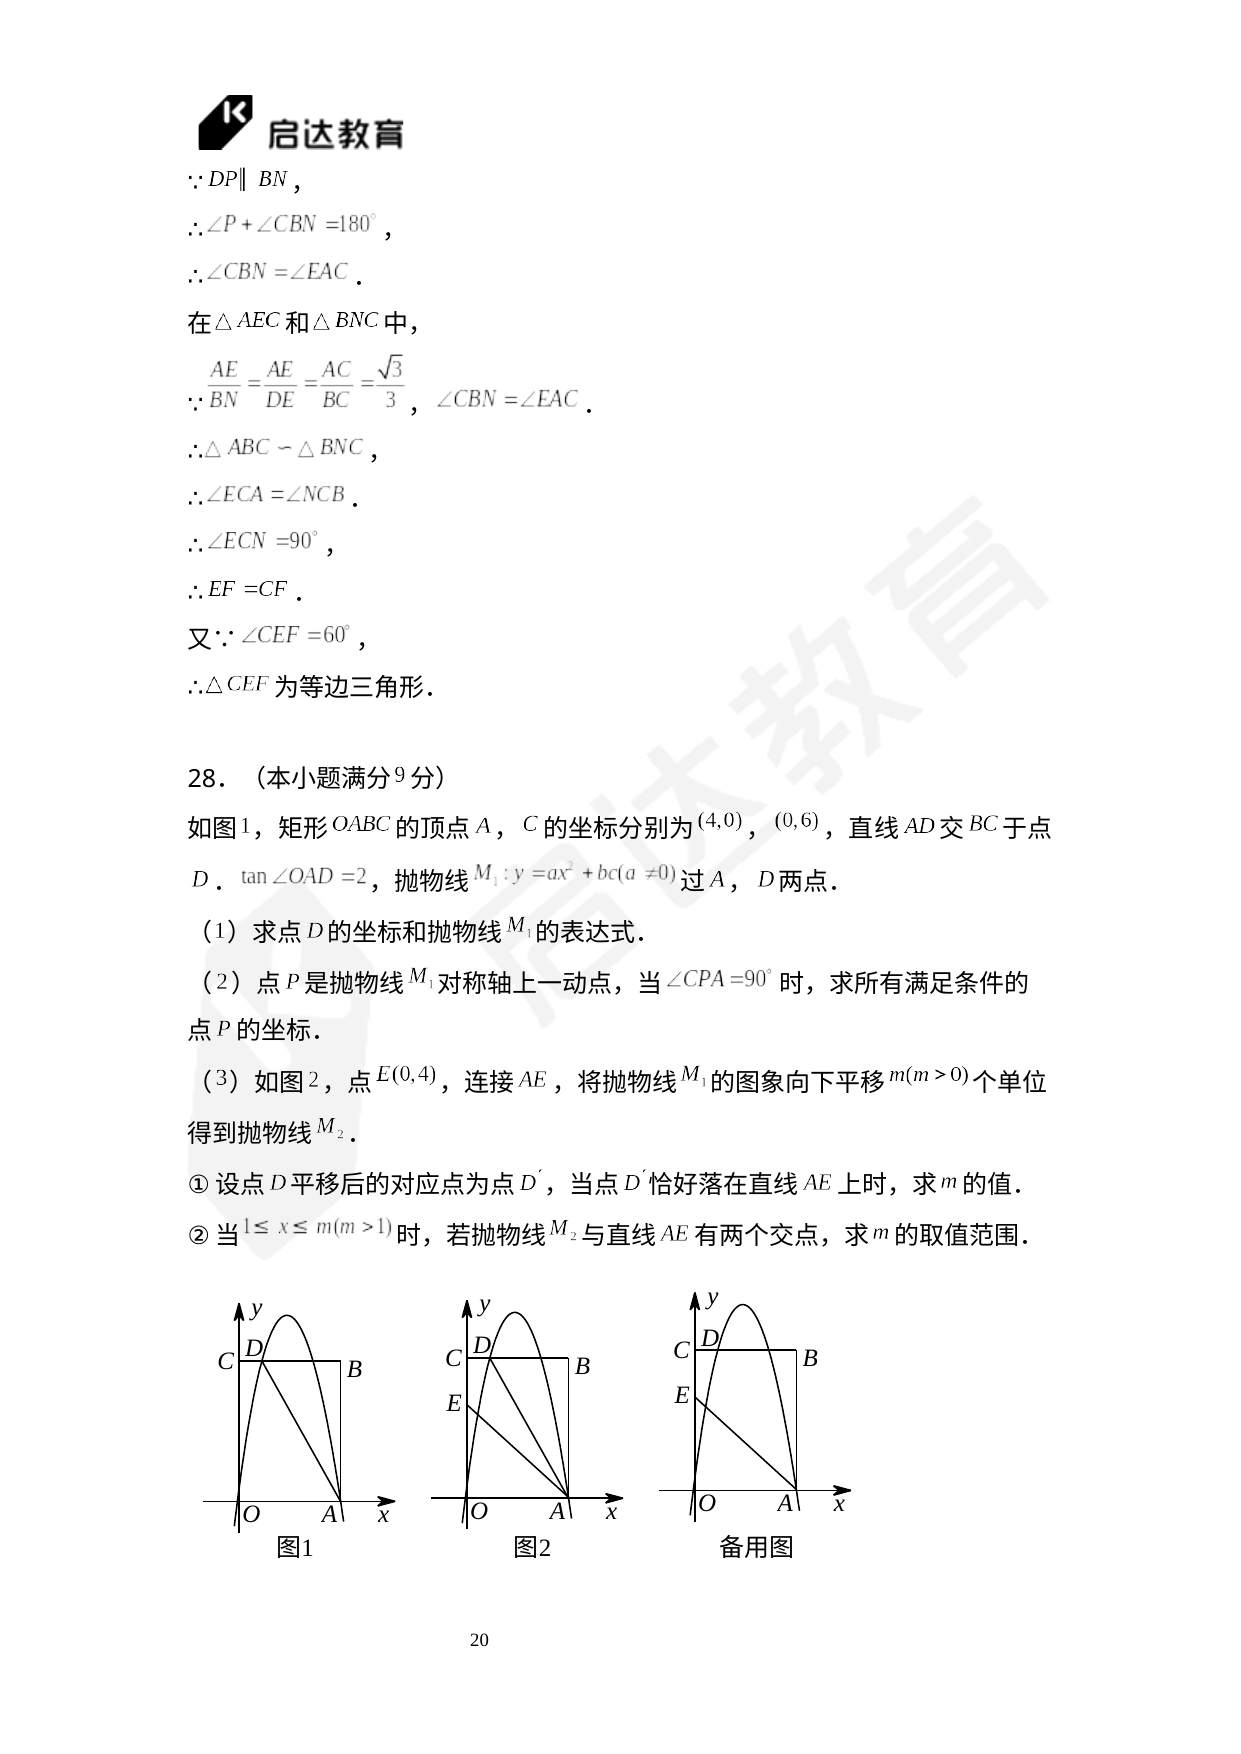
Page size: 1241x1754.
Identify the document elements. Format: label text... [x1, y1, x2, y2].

text ∵， [187, 162, 1053, 198]
picture [198, 95, 404, 150]
text ∴． [187, 573, 1053, 609]
text ①设点平移后的对应点为点，当点恰好落在直线上时，求的值． [187, 1160, 1053, 1201]
text ∴， [187, 209, 1053, 246]
text ∴， [187, 526, 1053, 562]
text ∵，． [187, 351, 1053, 421]
text （）点是抛物线对称轴上一动点，当时，求所有满足条件的点的坐标． [187, 959, 1053, 1047]
text ∴为等边三角形． [187, 667, 1053, 704]
text ∴． [187, 479, 1053, 515]
text （）求点的坐标和抛物线的表达式． [187, 908, 1053, 949]
text ∴， [187, 431, 1053, 468]
text 28．（本小题满分分） [187, 759, 1053, 795]
text 如图，矩形的顶点，的坐标分别为，，直线交于点．，抛物线过，两点． [187, 806, 1053, 897]
text （）如图，点，连接，将抛物线的图象向下平移个单位得到抛物线． [187, 1058, 1053, 1149]
text 又∵， [187, 620, 1053, 656]
text ②当时，若抛物线与直线有两个交点，求的取值范围． [187, 1212, 1053, 1252]
text ∴． [187, 256, 1053, 293]
text 在和中， [187, 303, 1053, 340]
